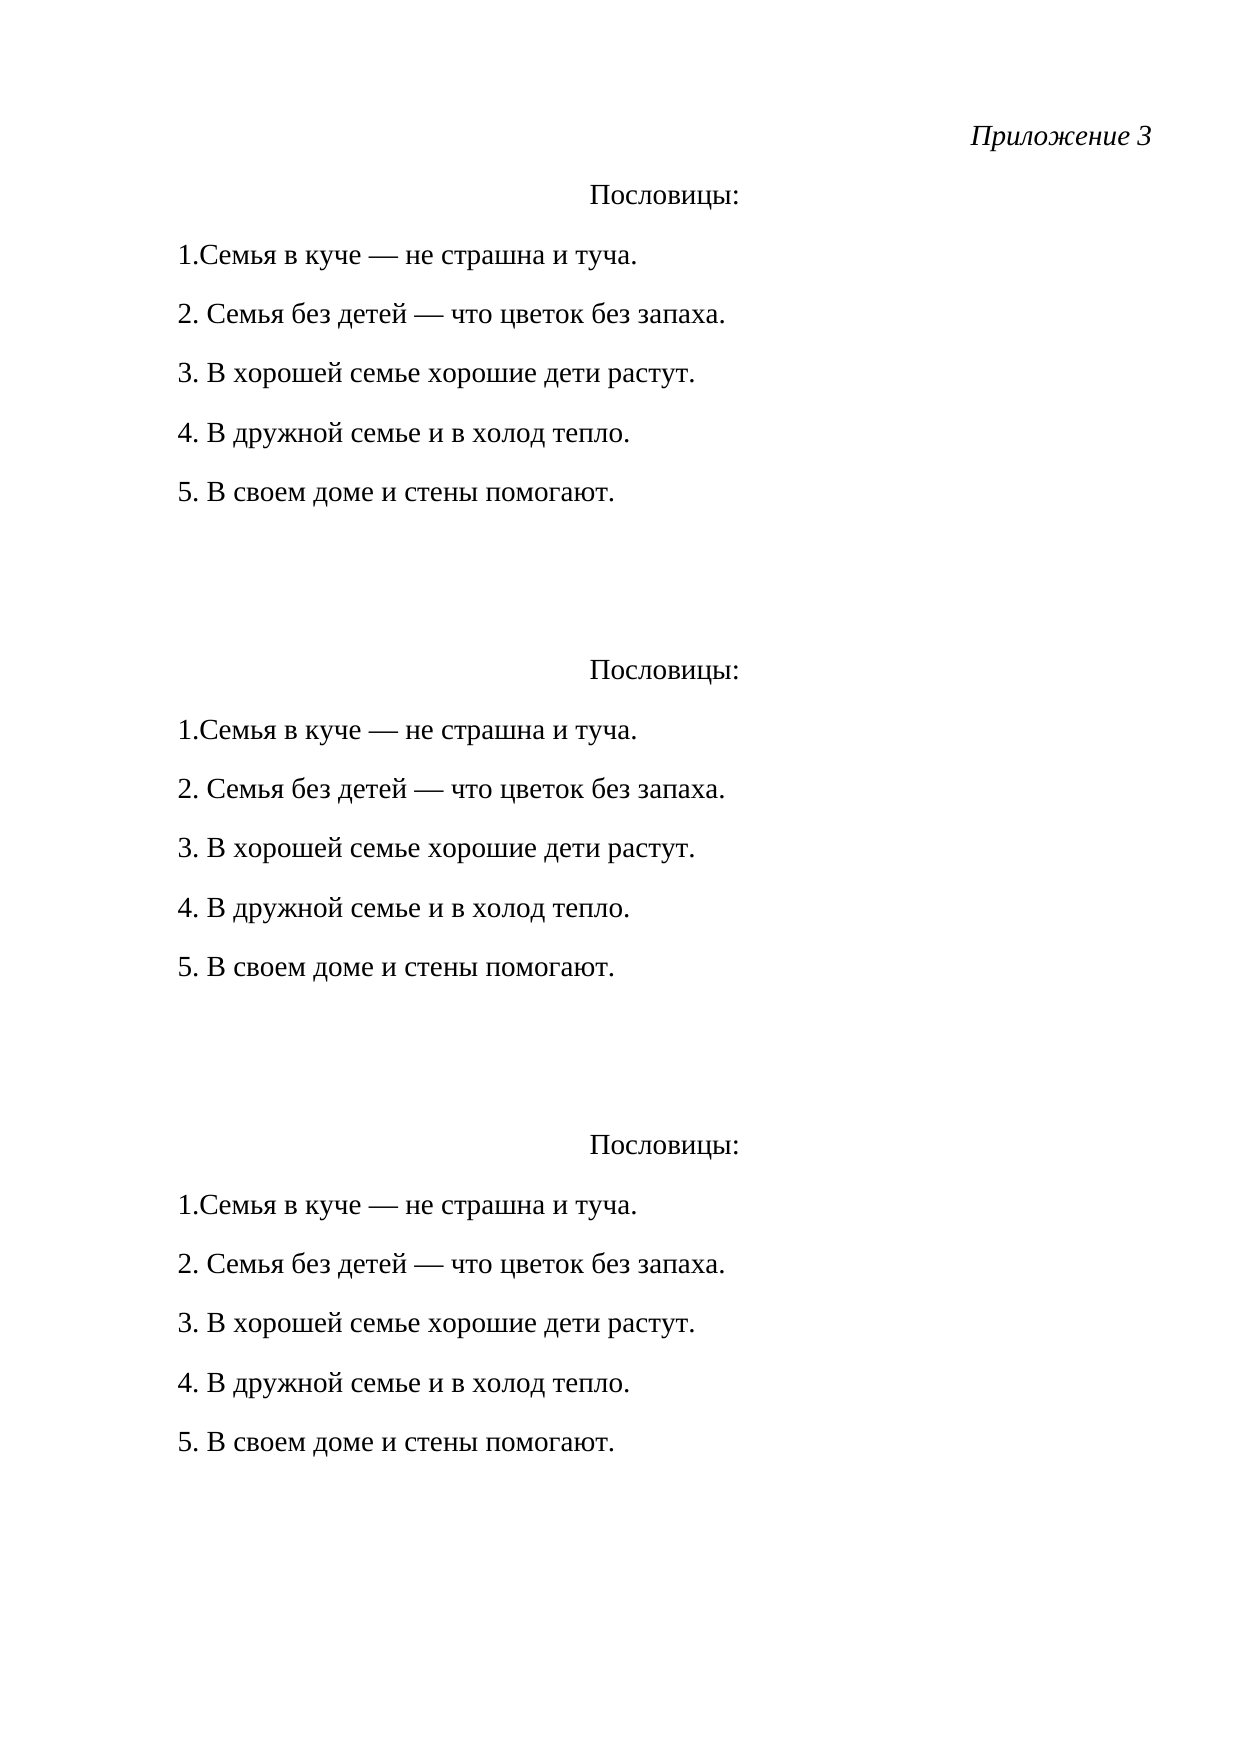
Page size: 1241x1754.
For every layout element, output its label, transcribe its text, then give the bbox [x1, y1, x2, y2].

text 2. Семья без детей — что цветок без запаха. [177, 771, 1152, 805]
text Приложение 3 [177, 118, 1152, 152]
text 5. В своем доме и стены помогают. [177, 1424, 1152, 1458]
text Пословицы: [177, 177, 1152, 211]
text 3. В хорошей семье хорошие дети растут. [177, 831, 1152, 864]
text 4. В дружной семье и в холод тепло. [177, 890, 1152, 923]
text 1.Семья в куче — не страшна и туча. [177, 237, 1152, 270]
text 2. Семья без детей — что цветок без запаха. [177, 1246, 1152, 1280]
text 4. В дружной семье и в холод тепло. [177, 415, 1152, 448]
text Пословицы: [177, 1127, 1152, 1161]
text Пословицы: [177, 652, 1152, 686]
text 4. В дружной семье и в холод тепло. [177, 1365, 1152, 1398]
text 1.Семья в куче — не страшна и туча. [177, 1187, 1152, 1220]
text 3. В хорошей семье хорошие дети растут. [177, 1306, 1152, 1339]
text 5. В своем доме и стены помогают. [177, 474, 1152, 508]
text 1.Семья в куче — не страшна и туча. [177, 712, 1152, 745]
text 5. В своем доме и стены помогают. [177, 949, 1152, 983]
text 2. Семья без детей — что цветок без запаха. [177, 296, 1152, 330]
text 3. В хорошей семье хорошие дети растут. [177, 356, 1152, 389]
